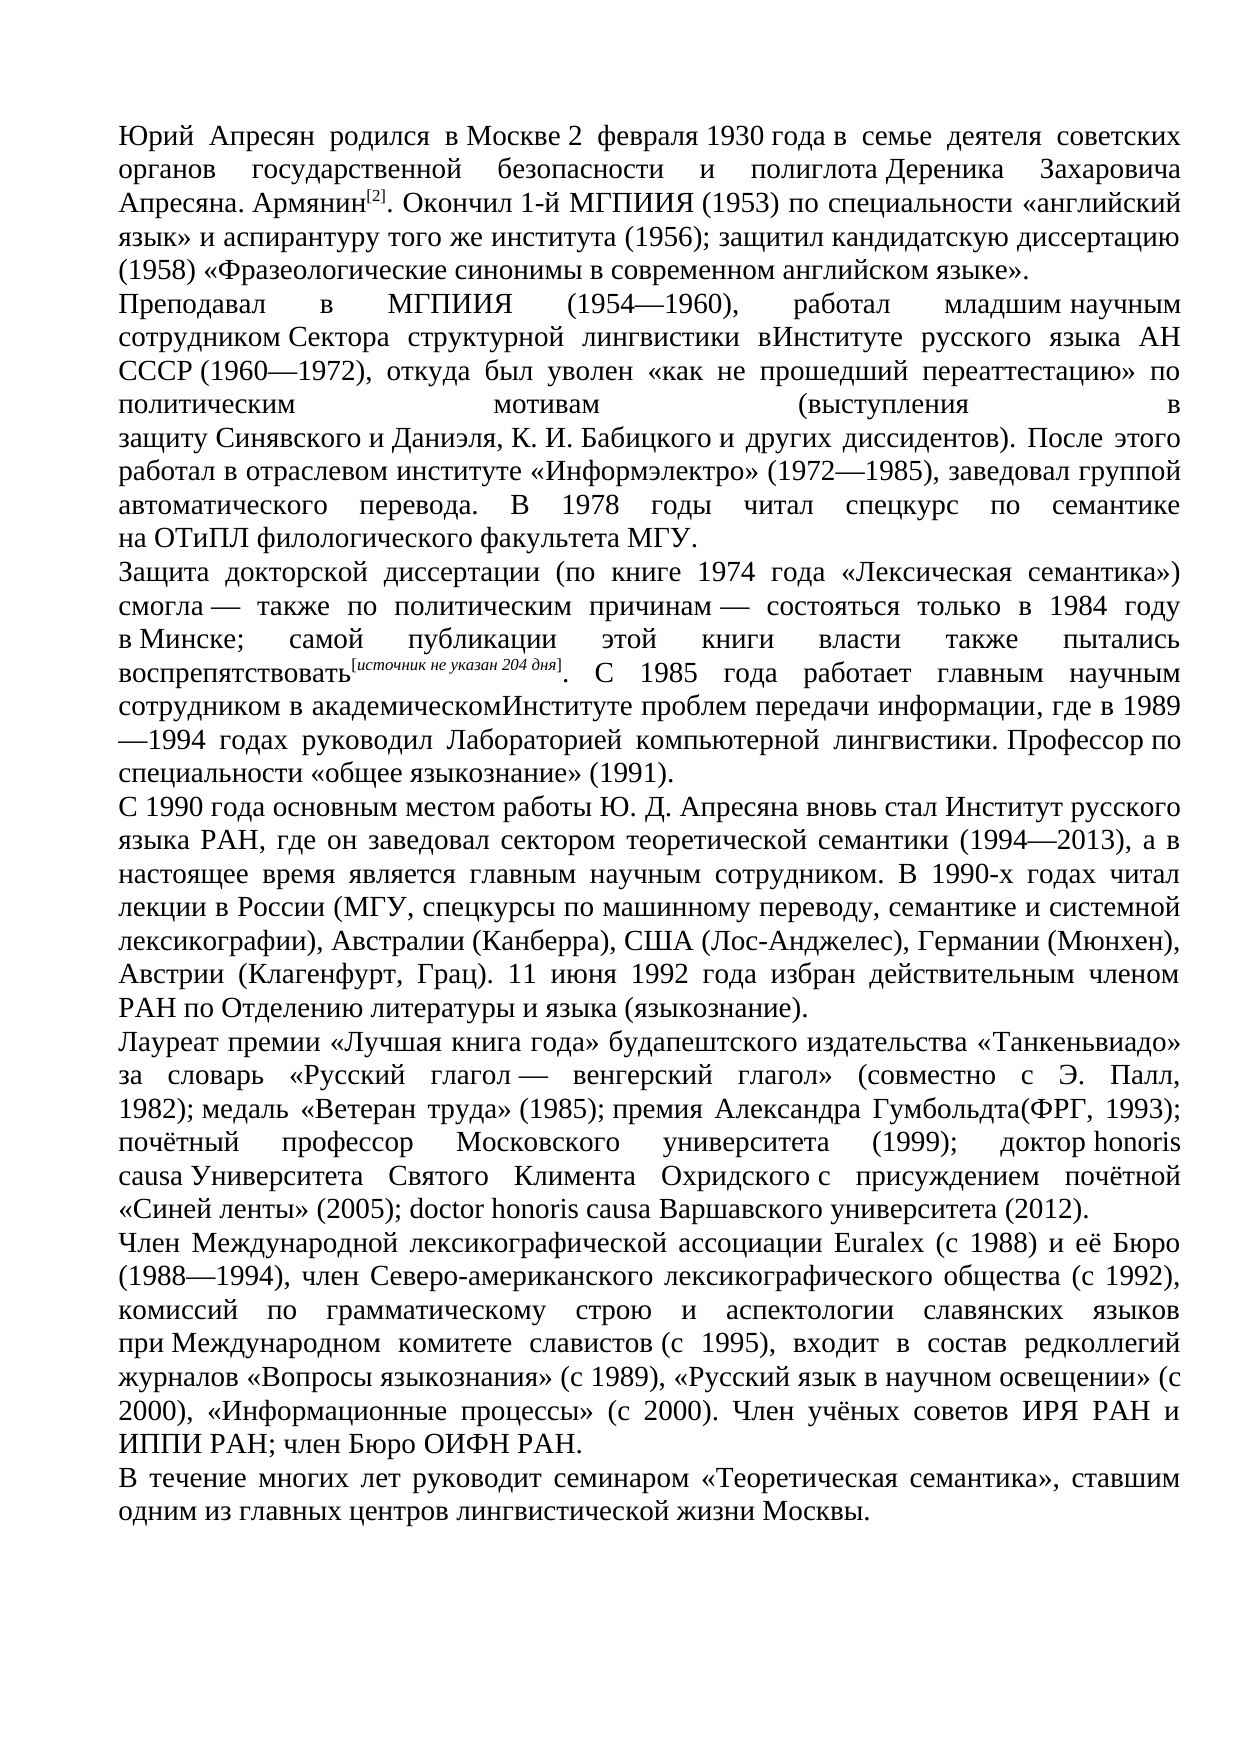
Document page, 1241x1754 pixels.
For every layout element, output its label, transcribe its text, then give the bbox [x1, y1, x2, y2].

text С 1990 года основным местом работы Ю. Д. Апресяна вновь стал Институт русского языка РАН, где он заведовал сектором теоретической семантики (1994—2013), а в настоящее время является главным научным сотрудником. В 1990-х годах читал лекции в России (МГУ, спецкурсы по машинному переводу, семантике и системной лексикографии), Австралии (Канберра), США (Лос-Анджелес), Германии (Мюнхен), Австрии (Клагенфурт, Грац). 11 июня 1992 года избран действительным членом РАН по Отделению литературы и языка (языкознание). [118, 789, 1181, 1024]
text Защита докторской диссертации (по книге 1974 года «Лексическая семантика») смогла — также по политическим причинам — состояться только в 1984 году в Минске; самой публикации этой книги власти также пытались воспрепятствовать[источник не указан 204 дня]. С 1985 года работает главным научным сотрудником в академическомИнституте проблем передачи информации, где в 1989—1994 годах руководил Лабораторией компьютерной лингвистики. Профессор по специальности «общее языкознание» (1991). [118, 554, 1181, 789]
text Юрий Апресян родился в Москве 2 февраля 1930 года в семье деятеля советских органов государственной безопасности и полиглота Дереника Захаровича Апресяна. Армянин[2]. Окончил 1-й МГПИИЯ (1953) по специальности «английский язык» и аспирантуру того же института (1956); защитил кандидатскую диссертацию (1958) «Фразеологические синонимы в современном английском языке». [118, 118, 1181, 286]
text Член Международной лексикографической ассоциации Euralex (с 1988) и её Бюро (1988—1994), член Северо-американского лексикографического общества (с 1992), комиссий по грамматическому строю и аспектологии славянских языков при Международном комитете славистов (с 1995), входит в состав редколлегий журналов «Вопросы языкознания» (с 1989), «Русский язык в научном освещении» (с 2000), «Информационные процессы» (с 2000). Член учёных советов ИРЯ РАН и ИППИ РАН; член Бюро ОИФН РАН. [118, 1225, 1181, 1460]
text В течение многих лет руководит семинаром «Теоретическая семантика», ставшим одним из главных центров лингвистической жизни Москвы. [118, 1460, 1181, 1527]
text Преподавал в МГПИИЯ (1954—1960), работал младшим научным сотрудником Сектора структурной лингвистики вИнституте русского языка АН СССР (1960—1972), откуда был уволен «как не прошедший переаттестацию» по политическим мотивам (выступления в защиту Синявского и Даниэля, К. И. Бабицкого и других диссидентов). После этого работал в отраслевом институте «Информэлектро» (1972—1985), заведовал группой автоматического перевода. В 1978 годы читал спецкурс по семантике на ОТиПЛ филологического факультета МГУ. [118, 286, 1181, 554]
text Лауреат премии «Лучшая книга года» будапештского издательства «Танкеньвиадо» за словарь «Русский глагол — венгерский глагол» (совместно с Э. Палл, 1982); медаль «Ветеран труда» (1985); премия Александра Гумбольдта(ФРГ, 1993); почётный профессор Московского университета (1999); доктор honoris causa Университета Святого Климента Охридского с присуждением почётной «Синей ленты» (2005); doctor honoris causa Варшавского университета (2012). [118, 1024, 1181, 1225]
